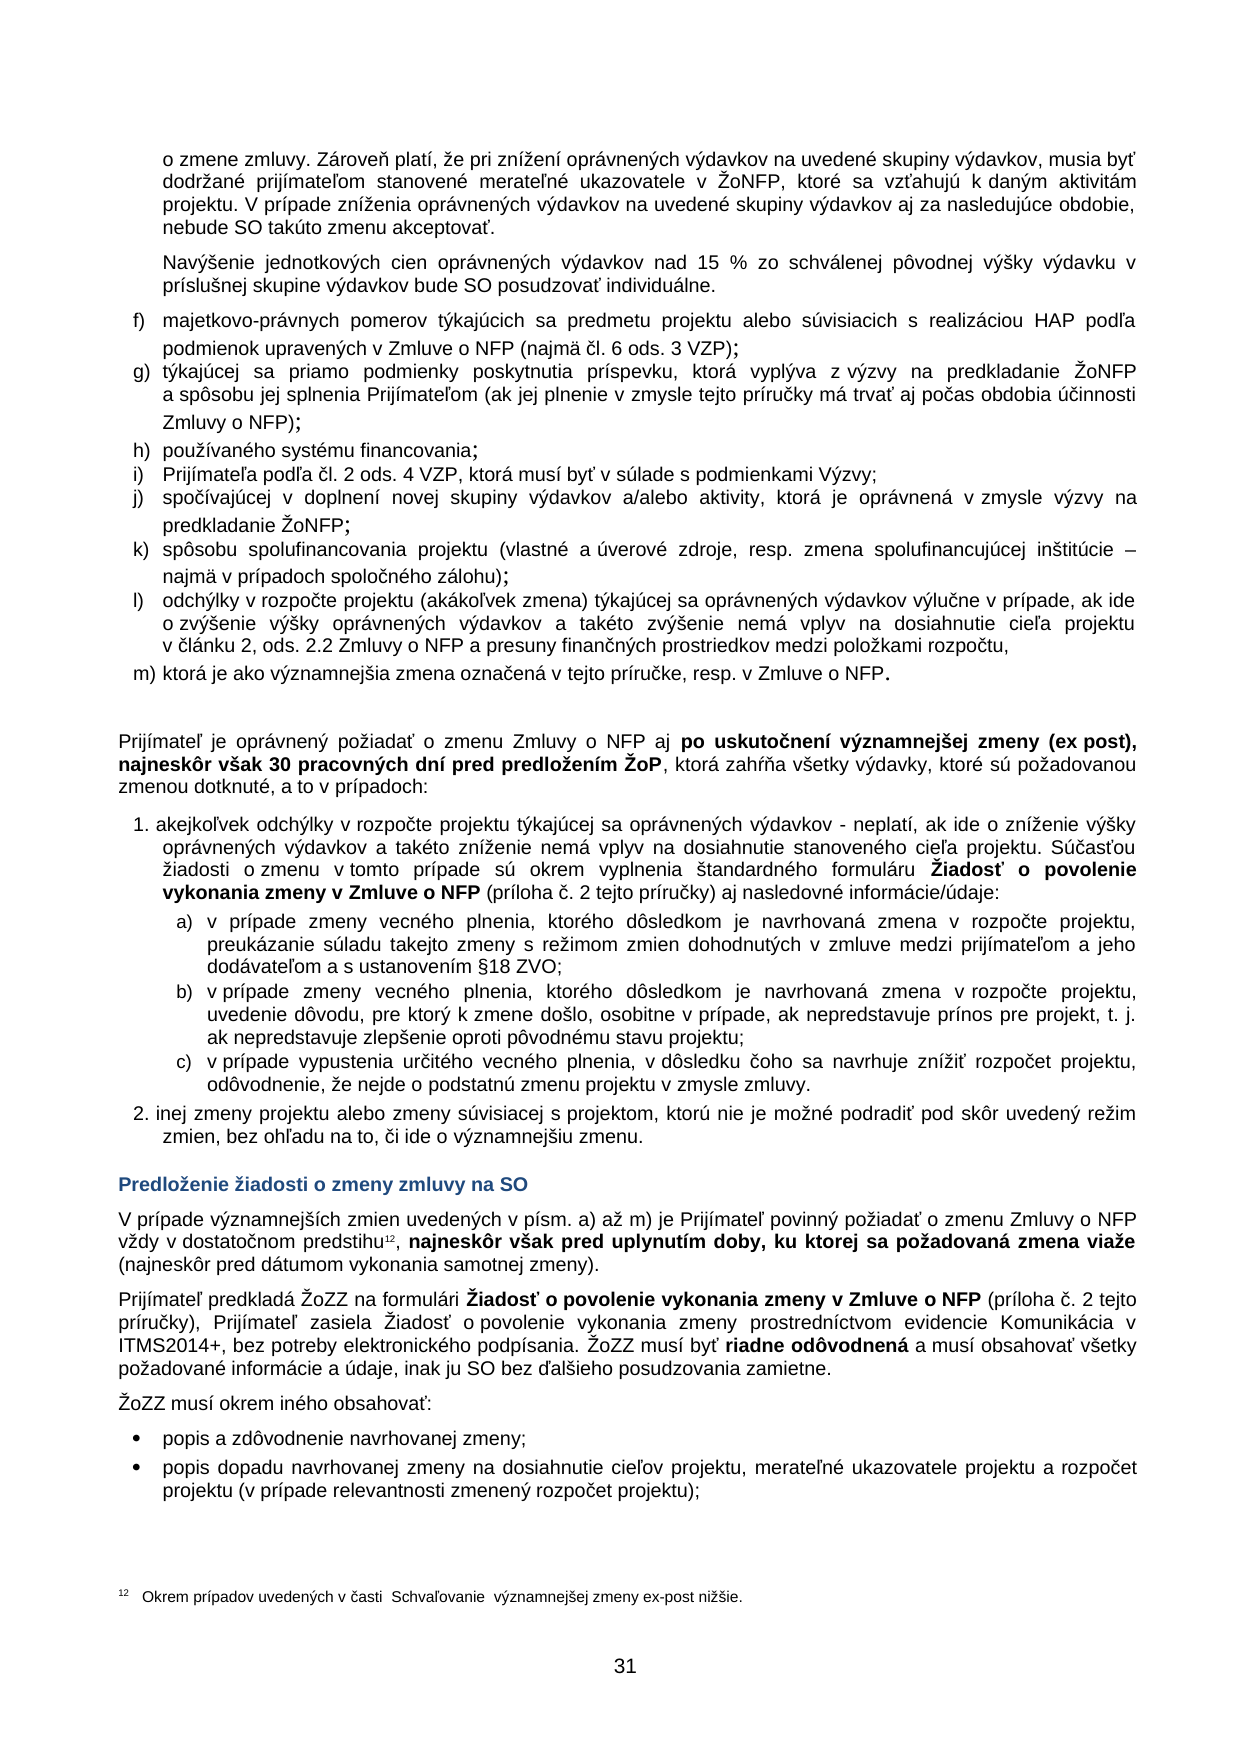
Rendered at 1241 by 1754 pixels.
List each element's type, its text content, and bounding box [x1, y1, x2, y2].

text ŽoZZ musí okrem iného obsahovať: [118, 1392, 1137, 1414]
list v prípade zmeny vecného plnenia, ktorého dôsledkom je navrhovaná zmena v rozpočte projektu, uvedenie dôvodu, pre ktorý k zmene došlo, osobitne v prípade, ak nepredstavuje prínos pre projekt, t. j. ak nepredstavuje zlepšenie oproti pôvodnému stavu projektu; [176, 980, 1137, 1048]
list týkajúcej sa priamo podmienky poskytnutia príspevku, ktorá vyplýva z výzvy na predkladanie ŽoNFP a spôsobu jej splnenia Prijímateľom (ak jej plnenie v zmysle tejto príručky má trvať aj počas obdobia účinnosti Zmluvy o NFP); [133, 360, 1137, 434]
list Prijímateľa podľa čl. 2 ods. 4 VZP, ktorá musí byť v súlade s podmienkami Výzvy; [133, 463, 1137, 486]
list ktorá je ako významnejšia zmena označená v tejto príručke, resp. v Zmluve o NFP. [133, 657, 1137, 686]
list v prípade zmeny vecného plnenia, ktorého dôsledkom je navrhovaná zmena v rozpočte projektu, preukázanie súladu takejto zmeny s režimom zmien dohodnutých v zmluve medzi prijímateľom a jeho dodávateľom a s ustanovením §18 ZVO; [176, 910, 1137, 978]
list majetkovo-právnych pomerov týkajúcich sa predmetu projektu alebo súvisiacich s realizáciou HAP podľa podmienok upravených v Zmluve o NFP (najmä čl. 6 ods. 3 VZP); [133, 309, 1137, 360]
list popis a zdôvodnenie navrhovanej zmeny; [133, 1427, 1137, 1450]
list akejkoľvek odchýlky v rozpočte projektu týkajúcej sa oprávnených výdavkov - neplatí, ak ide o zníženie výšky oprávnených výdavkov a takéto zníženie nemá vplyv na dosiahnutie stanoveného cieľa projektu. Súčasťou žiadosti o zmenu v tomto prípade sú okrem vyplnenia štandardného formuláru Žiadosť o povolenie vykonania zmeny v Zmluve o NFP (príloha č. 2 tejto príručky) aj nasledovné informácie/údaje: [133, 813, 1137, 904]
list spočívajúcej v doplnení novej skupiny výdavkov a/alebo aktivity, ktorá je oprávnená v zmysle výzvy na predkladanie ŽoNFP; [133, 486, 1137, 537]
list inej zmeny projektu alebo zmeny súvisiacej s projektom, ktorú nie je možné podradiť pod skôr uvedený režim zmien, bez ohľadu na to, či ide o významnejšiu zmenu. [133, 1102, 1137, 1147]
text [162, 148, 1137, 238]
text Prijímateľ je oprávnený požiadať o zmenu Zmluvy o NFP aj po uskutočnení významnejšej zmeny (ex post), najneskôr však 30 pracovných dní pred predložením ŽoP, ktorá zahŕňa všetky výdavky, ktoré sú požadovanou zmenou dotknuté, a to v prípadoch: [118, 730, 1137, 798]
list v prípade vypustenia určitého vecného plnenia, v dôsledku čoho sa navrhuje znížiť rozpočet projektu, odôvodnenie, že nejde o podstatnú zmenu projektu v zmysle zmluvy. [176, 1050, 1137, 1096]
text V prípade významnejších zmien uvedených v písm. a) až m) je Prijímateľ povinný požiadať o zmenu Zmluvy o NFP vždy v dostatočnom predstihu, najneskôr však pred uplynutím doby, ku ktorej sa požadovaná zmena viaže (najneskôr pred dátumom vykonania samotnej zmeny). [118, 1208, 1137, 1276]
list odchýlky v rozpočte projektu (akákoľvek zmena) týkajúcej sa oprávnených výdavkov výlučne v prípade, ak ide o zvýšenie výšky oprávnených výdavkov a takéto zvýšenie nemá vplyv na dosiahnutie cieľa projektu v článku 2, ods. 2.2 Zmluvy o NFP a presuny finančných prostriedkov medzi položkami rozpočtu, [133, 589, 1137, 657]
text Navýšenie jednotkových cien oprávnených výdavkov nad 15 % zo schválenej pôvodnej výšky výdavku v príslušnej skupine výdavkov bude SO posudzovať individuálne. [162, 251, 1137, 296]
list spôsobu spolufinancovania projektu (vlastné a úverové zdroje, resp. zmena spolufinancujúcej inštitúcie – najmä v prípadoch spoločného zálohu); [133, 537, 1137, 589]
list používaného systému financovania; [133, 434, 1137, 463]
list popis dopadu navrhovanej zmeny na dosiahnutie cieľov projektu, merateľné ukazovatele projektu a rozpočet projektu (v prípade relevantnosti zmenený rozpočet projektu); [133, 1456, 1137, 1501]
text Predloženie žiadosti o zmeny zmluvy na SO [118, 1172, 1137, 1195]
text Prijímateľ predkladá ŽoZZ na formulári Žiadosť o povolenie vykonania zmeny v Zmluve o NFP (príloha č. 2 tejto príručky), Prijímateľ zasiela Žiadosť o povolenie vykonania zmeny prostredníctvom evidencie Komunikácia v ITMS2014+, bez potreby elektronického podpísania. ŽoZZ musí byť riadne odôvodnená a musí obsahovať všetky požadované informácie a údaje, inak ju SO bez ďalšieho posudzovania zamietne. [118, 1288, 1137, 1379]
